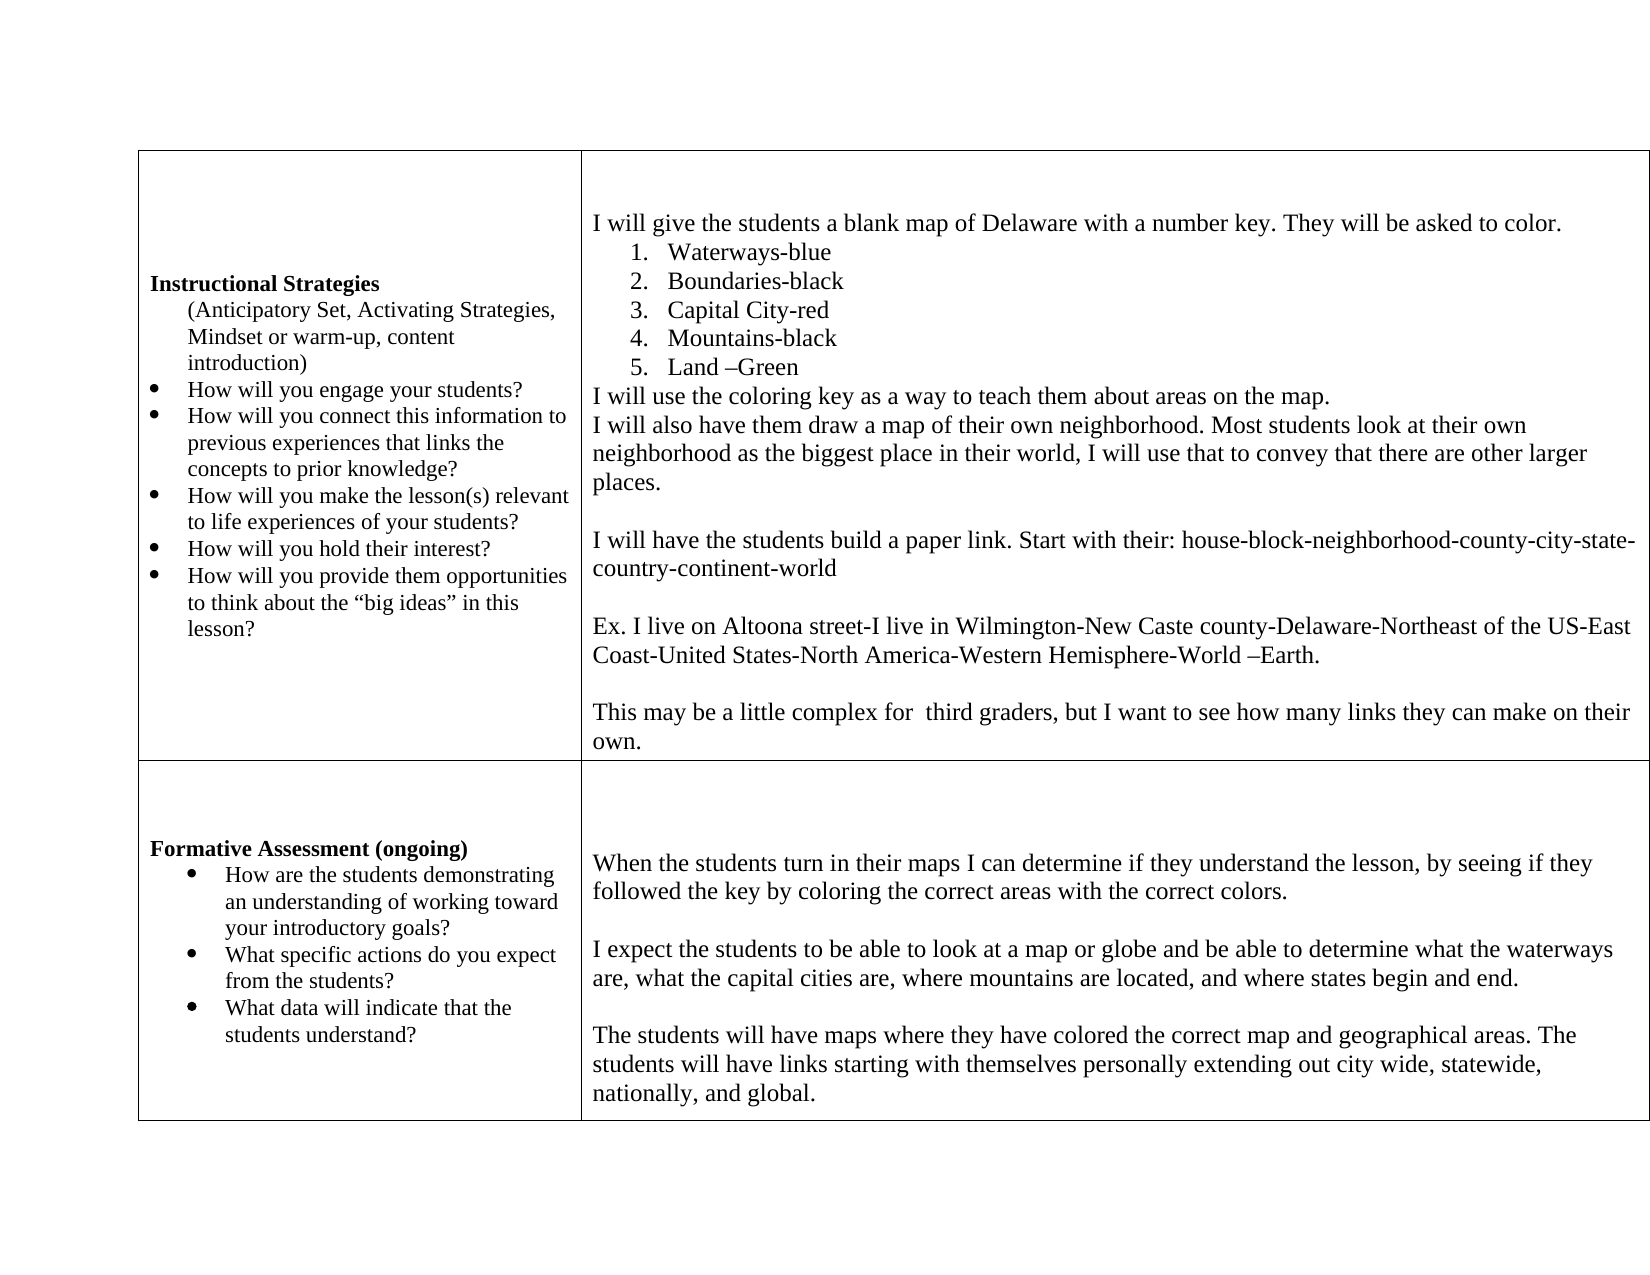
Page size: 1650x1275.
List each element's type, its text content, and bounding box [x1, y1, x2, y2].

table_cell When the students turn in their maps I can determine if they understand the lesson, by seeing if they followed the key by coloring the correct areas with the correct colors. I expect the students to be able to look at a map or globe and be able to determine what the waterways are, what the capital cities are, where mountains are located, and where states begin and end. The students will have maps where they have colored the correct map and geographical areas. The students will have links starting with themselves personally extending out city wide, statewide, nationally, and global. [582, 761, 1649, 1120]
table_cell Formative Assessment (ongoing) How are the students demonstrating an understanding of working toward your introductory goals? What specific actions do you expect from the students? What data will indicate that the students understand? [139, 761, 581, 1120]
table_cell I will give the students a blank map of Delaware with a number key. They will be asked to color. Waterways-blue Boundaries-black Capital City-red Mountains-black Land –Green I will use the coloring key as a way to teach them about areas on the map. I will also have them draw a map of their own neighborhood. Most students look at their own neighborhood as the biggest place in their world, I will use that to convey that there are other larger places. I will have the students build a paper link. Start with their: house-block-neighborhood-county-city-state-country-continent-world Ex. I live on Altoona street-I live in Wilmington-New Caste county-Delaware-Northeast of the US-East Coast-United States-North America-Western Hemisphere-World –Earth. This may be a little complex for third graders, but I want to see how many links they can make on their own. [582, 151, 1649, 760]
table_cell Instructional Strategies (Anticipatory Set, Activating Strategies, Mindset or warm-up, content introduction) How will you engage your students? How will you connect this information to previous experiences that links the concepts to prior knowledge? How will you make the lesson(s) relevant to life experiences of your students? How will you hold their interest? How will you provide them opportunities to think about the “big ideas” in this lesson? [139, 151, 581, 760]
